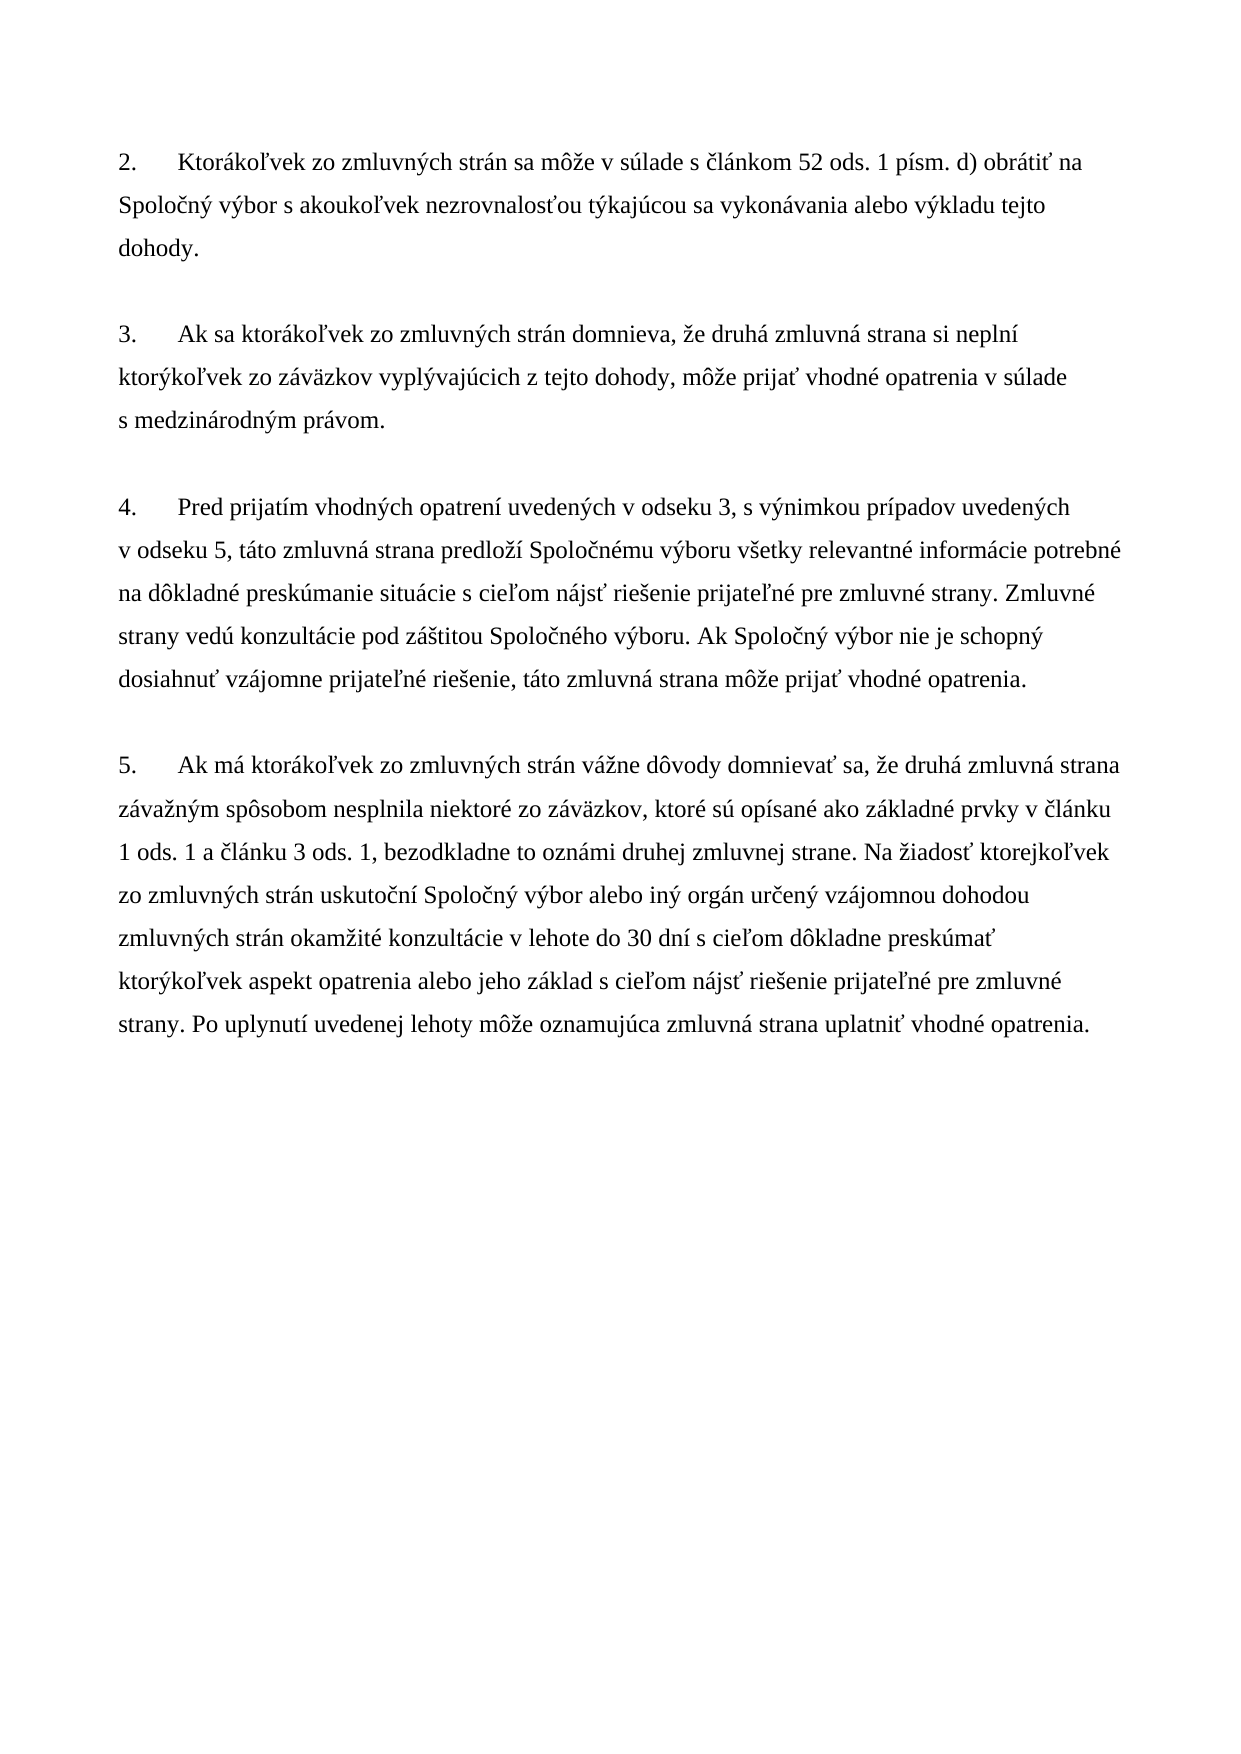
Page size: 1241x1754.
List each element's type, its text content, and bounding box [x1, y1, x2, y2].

text 5. Ak má ktorákoľvek zo zmluvných strán vážne dôvody domnievať sa, že druhá zmluvná strana závažným spôsobom nesplnila niektoré zo záväzkov, ktoré sú opísané ako základné prvky v článku 1 ods. 1 a článku 3 ods. 1, bezodkladne to oznámi druhej zmluvnej strane. Na žiadosť ktorejkoľvek zo zmluvných strán uskutoční Spoločný výbor alebo iný orgán určený vzájomnou dohodou zmluvných strán okamžité konzultácie v lehote do 30 dní s cieľom dôkladne preskúmať ktorýkoľvek aspekt opatrenia alebo jeho základ s cieľom nájsť riešenie prijateľné pre zmluvné strany. Po uplynutí uvedenej lehoty môže oznamujúca zmluvná strana uplatniť vhodné opatrenia. [118, 751, 1122, 1038]
text 2. Ktorákoľvek zo zmluvných strán sa môže v súlade s článkom 52 ods. 1 písm. d) obrátiť na Spoločný výbor s akoukoľvek nezrovnalosťou týkajúcou sa vykonávania alebo výkladu tejto dohody. [118, 147, 1122, 262]
text 3. Ak sa ktorákoľvek zo zmluvných strán domnieva, že druhá zmluvná strana si neplní ktorýkoľvek zo záväzkov vyplývajúcich z tejto dohody, môže prijať vhodné opatrenia v súlade s medzinárodným právom. [118, 319, 1122, 434]
text 4. Pred prijatím vhodných opatrení uvedených v odseku 3, s výnimkou prípadov uvedených v odseku 5, táto zmluvná strana predloží Spoločnému výboru všetky relevantné informácie potrebné na dôkladné preskúmanie situácie s cieľom nájsť riešenie prijateľné pre zmluvné strany. Zmluvné strany vedú konzultácie pod záštitou Spoločného výboru. Ak Spoločný výbor nie je schopný dosiahnuť vzájomne prijateľné riešenie, táto zmluvná strana môže prijať vhodné opatrenia. [118, 492, 1122, 693]
